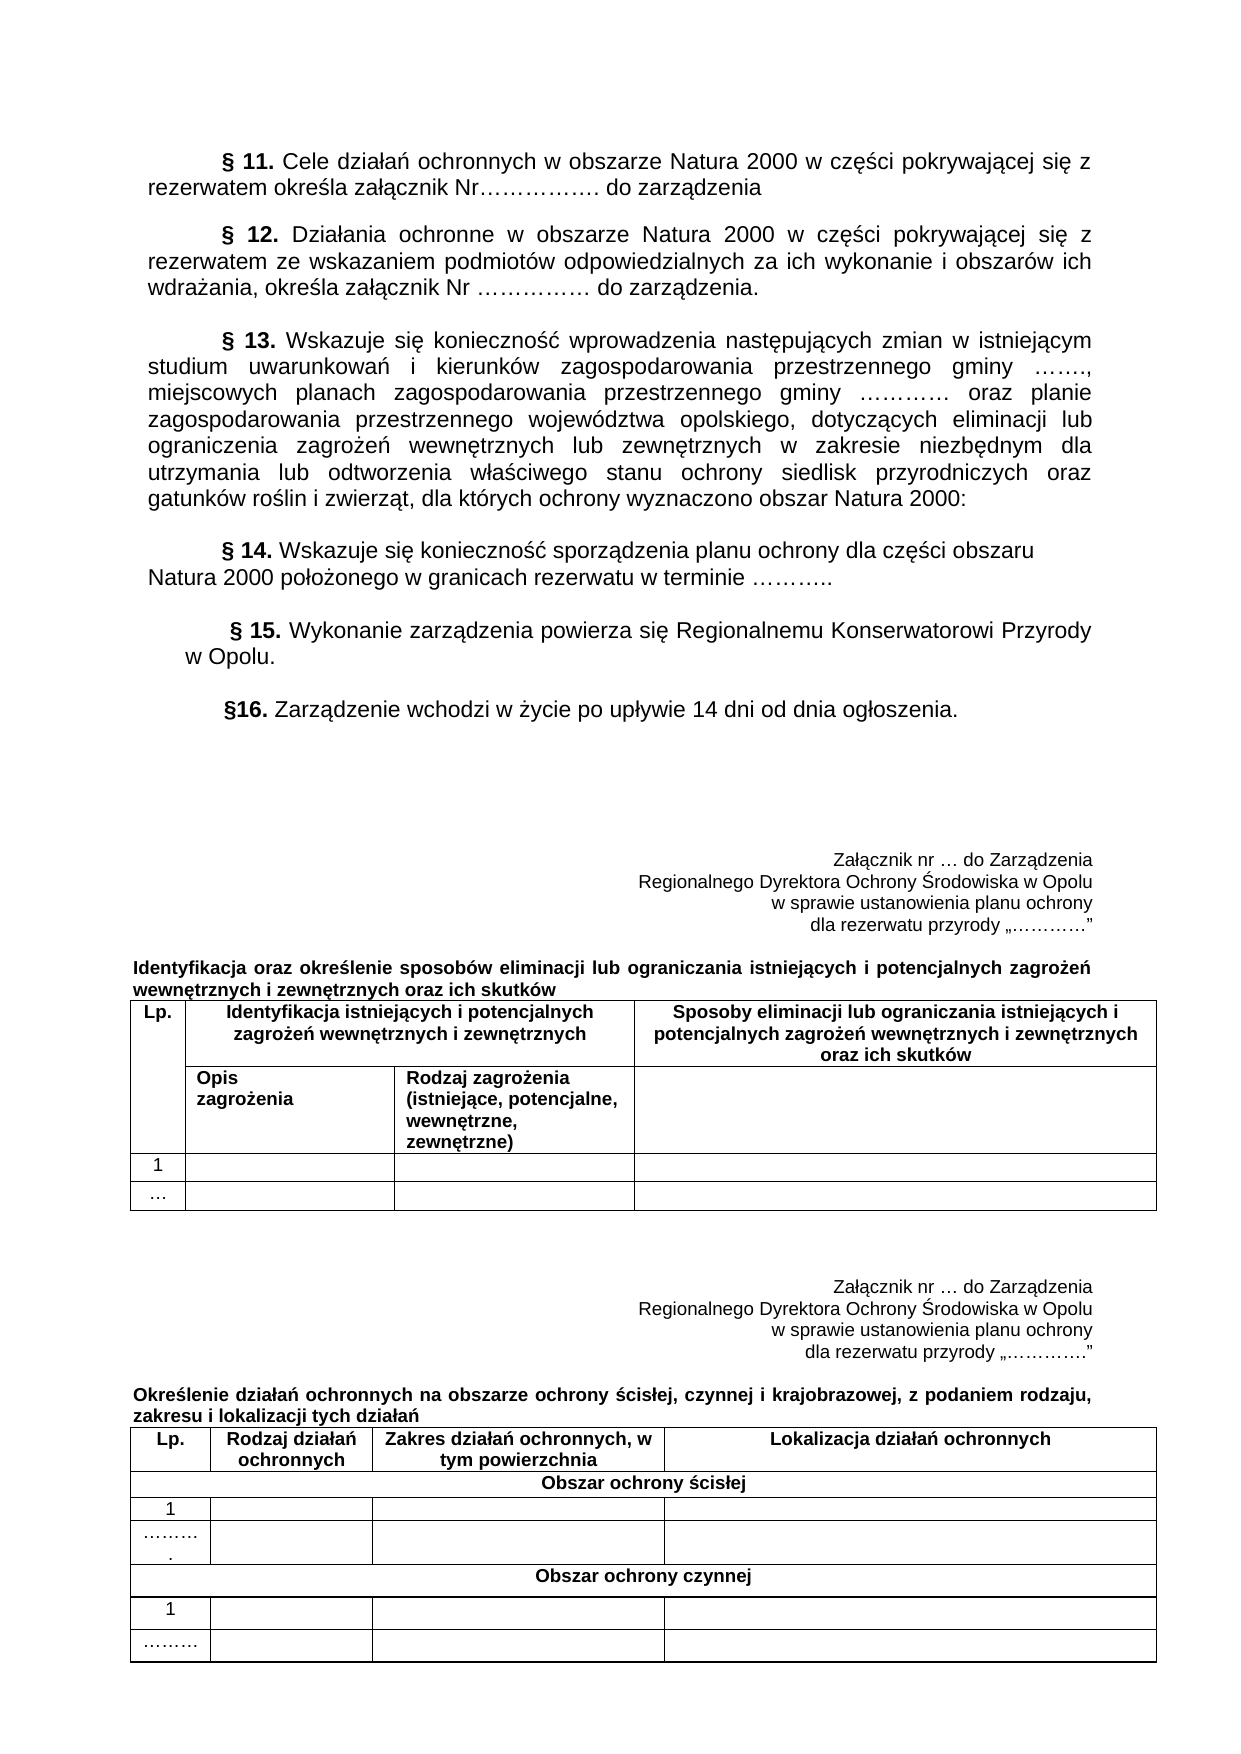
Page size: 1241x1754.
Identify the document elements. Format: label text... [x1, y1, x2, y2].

table_cell Rodzaj zagrożenia (istniejące, potencjalne, wewnętrzne, zewnętrzne) [395, 1067, 634, 1153]
table_cell Obszar ochrony czynnej [131, 1565, 1156, 1596]
table_cell [373, 1598, 664, 1629]
text w sprawie ustanowienia planu ochrony [148, 1319, 1092, 1340]
table_cell [373, 1521, 664, 1564]
text § 13. Wskazuje się konieczność wprowadzenia następujących zmian w istniejącym studium uwarunkowań i kierunków zagospodarowania przestrzennego gminy ……., miejscowych planach zagospodarowania przestrzennego gminy ………… oraz planie zagospodarowania przestrzennego województwa opolskiego, dotyczących eliminacji lub ograniczenia zagrożeń wewnętrznych lub zewnętrznych w zakresie niezbędnym dla utrzymania lub odtworzenia właściwego stanu ochrony siedlisk przyrodniczych oraz gatunków roślin i zwierząt, dla których ochrony wyznaczono obszar Natura 2000: [148, 327, 1092, 511]
table_cell 1 [131, 1598, 210, 1629]
table_cell [665, 1630, 1156, 1661]
table_cell [665, 1598, 1156, 1629]
text dla rezerwatu przyrody „………….” [148, 1340, 1092, 1362]
table_cell 1 [131, 1154, 185, 1181]
table_cell ………. [131, 1521, 210, 1564]
table_header Sposoby eliminacji lub ograniczania istniejących i potencjalnych zagrożeń wewnętrznych i zewnętrznych oraz ich skutków [635, 1001, 1156, 1066]
text § 14. Wskazuje się konieczność sporządzenia planu ochrony dla części obszaru Natura 2000 położonego w granicach rezerwatu w terminie ……….. [148, 537, 1092, 590]
text w sprawie ustanowienia planu ochrony [148, 892, 1092, 914]
table_header Lp. [131, 1001, 185, 1153]
table_header Identyfikacja istniejących i potencjalnych zagrożeń wewnętrznych i zewnętrznych [186, 1001, 634, 1066]
table_cell [373, 1630, 664, 1661]
table_cell [186, 1154, 394, 1181]
table_cell [395, 1154, 634, 1181]
table_cell Opis zagrożenia [186, 1067, 394, 1153]
table_cell [211, 1630, 372, 1661]
text dla rezerwatu przyrody „…………” [148, 914, 1092, 935]
table_cell [635, 1154, 1156, 1181]
text §16. Zarządzenie wchodzi w życie po upływie 14 dni od dnia ogłoszenia. [185, 696, 1092, 722]
text Załącznik nr … do Zarządzenia [148, 849, 1092, 871]
text Identyfikacja oraz określenie sposobów eliminacji lub ograniczania istniejących i potencjalnych zagrożeń wewnętrznych i zewnętrznych oraz ich skutków [133, 957, 1092, 1000]
table_cell Obszar ochrony ścisłej [131, 1472, 1156, 1497]
table_cell [635, 1182, 1156, 1210]
table_cell [211, 1498, 372, 1520]
text § 11. Cele działań ochronnych w obszarze Natura 2000 w części pokrywającej się z rezerwatem określa załącznik Nr……………. do zarządzenia [148, 148, 1092, 200]
text § 15. Wykonanie zarządzenia powierza się Regionalnemu Konserwatorowi Przyrody w Opolu. [185, 617, 1092, 669]
table_cell … [131, 1182, 185, 1210]
table_cell [665, 1498, 1156, 1520]
table_header Lokalizacja działań ochronnych [665, 1428, 1156, 1471]
text Regionalnego Dyrektora Ochrony Środowiska w Opolu [148, 871, 1092, 892]
text Określenie działań ochronnych na obszarze ochrony ścisłej, czynnej i krajobrazowej, z podaniem rodzaju, zakresu i lokalizacji tych działań [133, 1383, 1092, 1427]
table_cell 1 [131, 1498, 210, 1520]
table_cell [186, 1182, 394, 1210]
table_cell [373, 1498, 664, 1520]
table_cell [395, 1182, 634, 1210]
text Załącznik nr … do Zarządzenia [148, 1276, 1092, 1297]
table_header Zakres działań ochronnych, w tym powierzchnia [373, 1428, 664, 1471]
table_cell ……… [131, 1630, 210, 1661]
text Regionalnego Dyrektora Ochrony Środowiska w Opolu [148, 1297, 1092, 1319]
table_cell [635, 1067, 1156, 1153]
table_header Rodzaj działań ochronnych [211, 1428, 372, 1471]
table_cell [665, 1521, 1156, 1564]
text § 12. Działania ochronne w obszarze Natura 2000 w części pokrywającej się z rezerwatem ze wskazaniem podmiotów odpowiedzialnych za ich wykonanie i obszarów ich wdrażania, określa załącznik Nr …………… do zarządzenia. [148, 221, 1092, 300]
table_cell [211, 1521, 372, 1564]
table_cell [211, 1598, 372, 1629]
table_header Lp. [131, 1428, 210, 1471]
